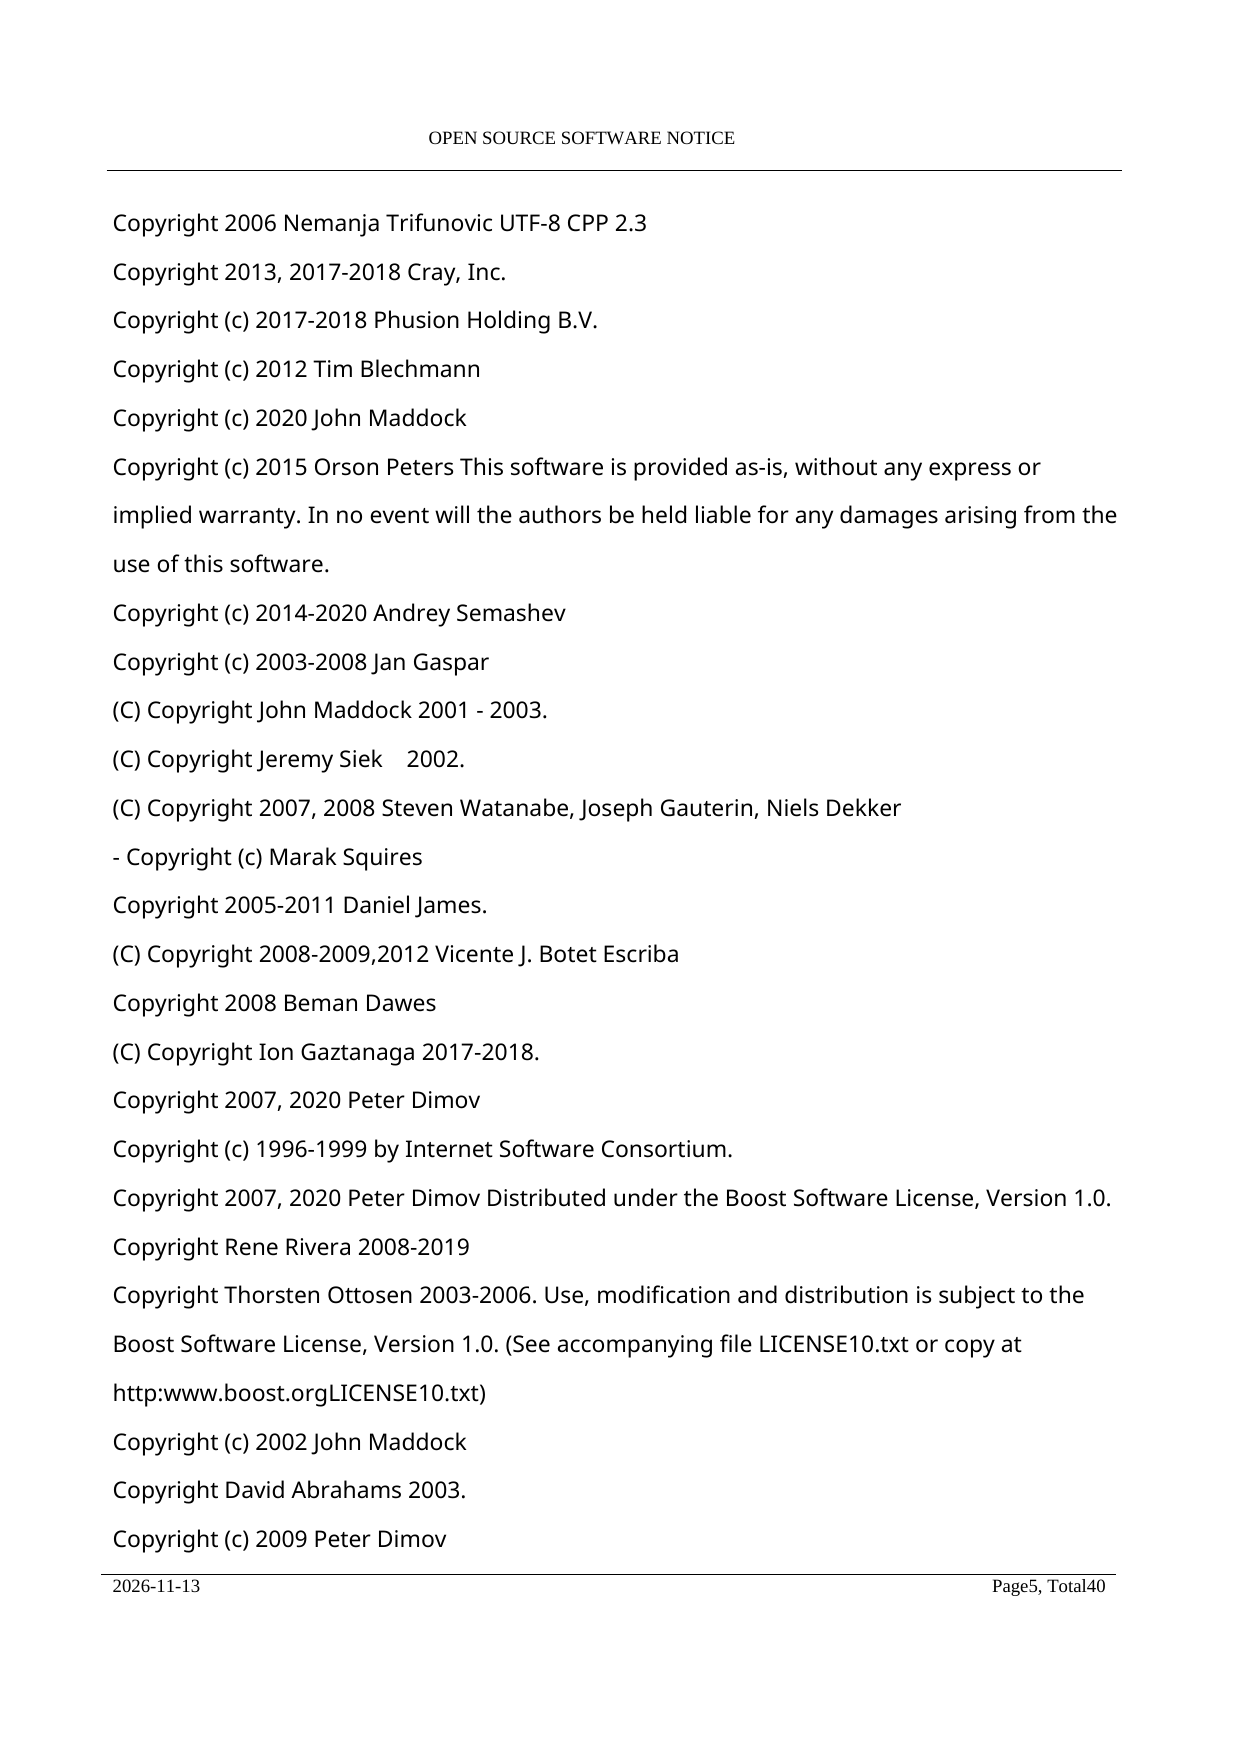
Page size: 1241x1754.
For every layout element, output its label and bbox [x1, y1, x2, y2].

text [112, 206, 1128, 1555]
